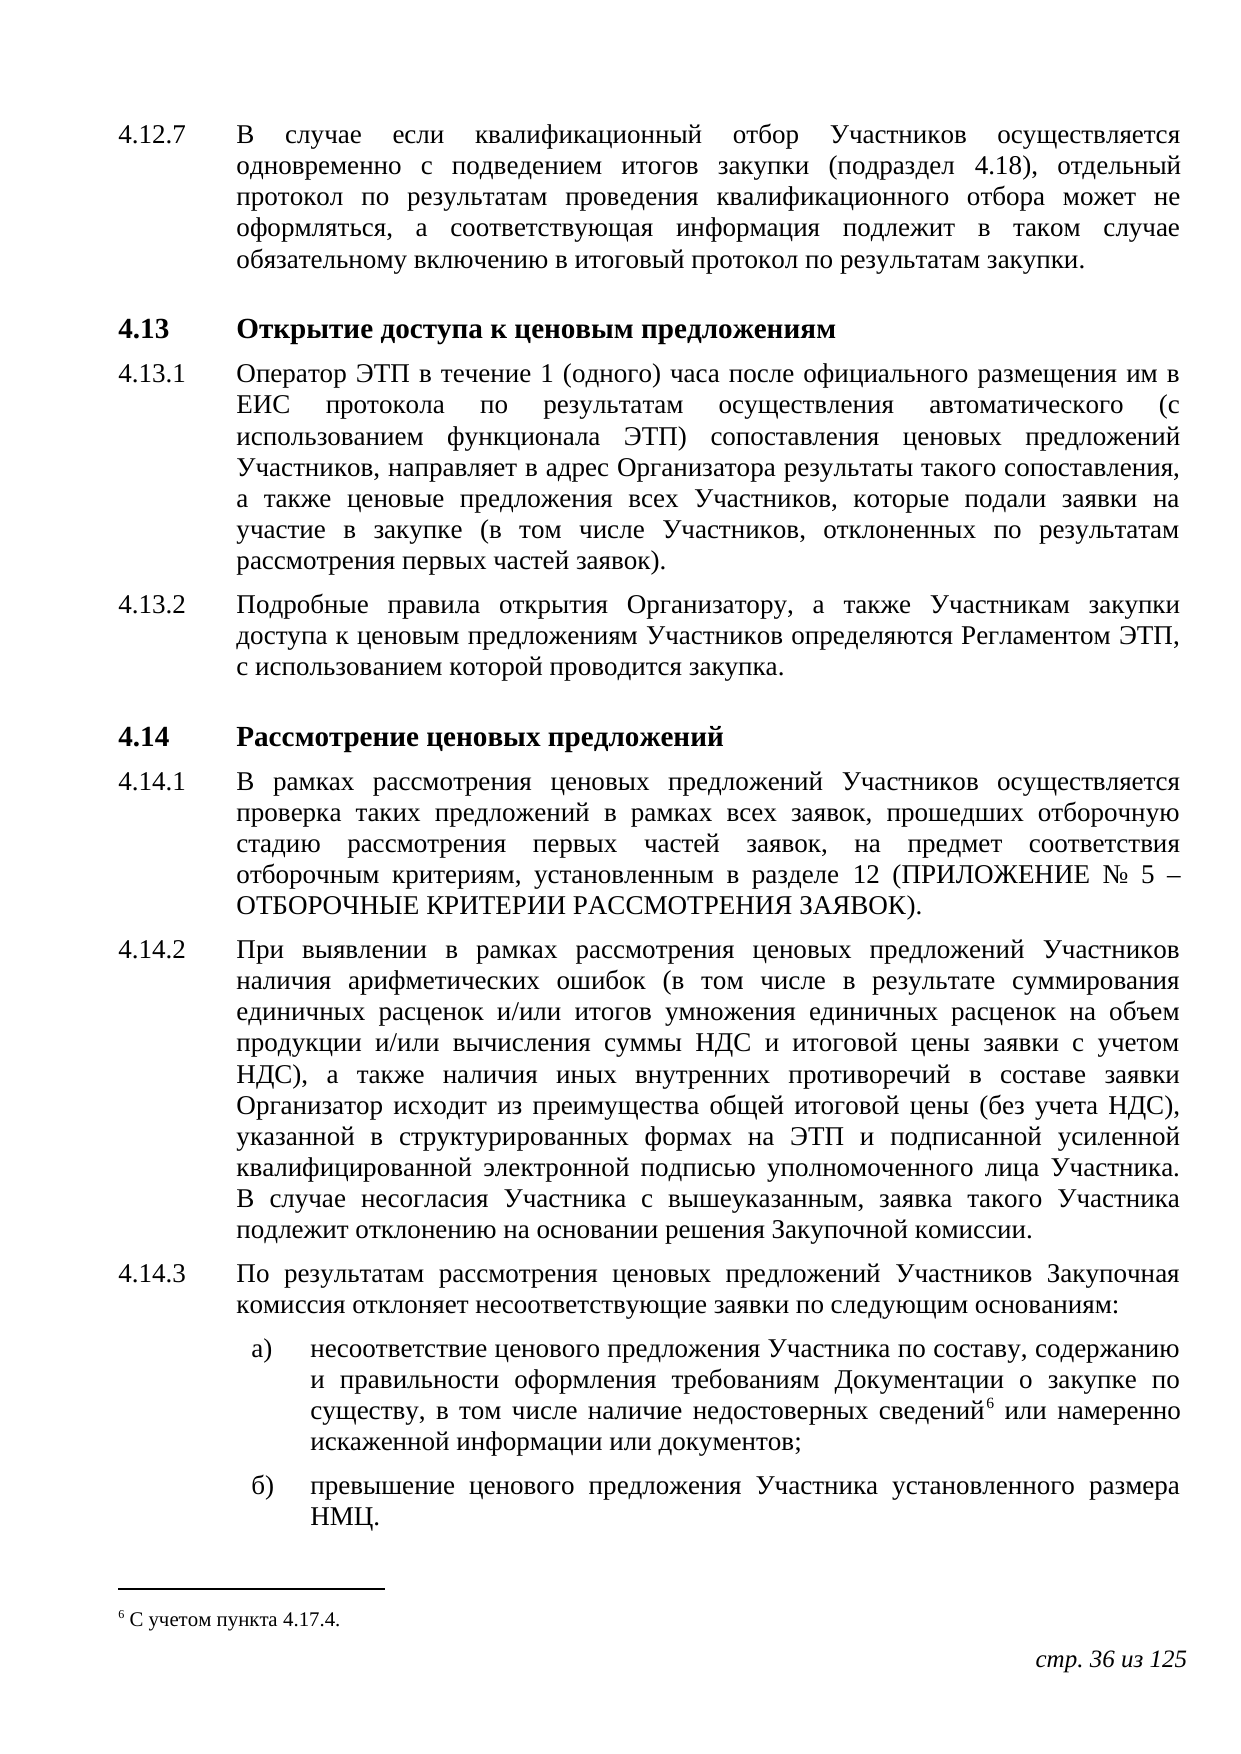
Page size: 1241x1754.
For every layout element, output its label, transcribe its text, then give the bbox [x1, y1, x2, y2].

text Подробные правила открытия Организатору, а также Участникам закупки доступа к ценовым предложениям Участников определяются Регламентом ЭТП, с использованием которой проводится закупка. [118, 588, 1181, 681]
text В случае если квалификационный отбор Участников осуществляется одновременно с подведением итогов закупки (подраздел 4.18), отдельный протокол по результатам проведения квалификационного отбора может не оформляться, а соответствующая информация подлежит в таком случае обязательному включению в итоговый протокол по результатам закупки. [118, 118, 1181, 274]
subtitle Рассмотрение ценовых предложений [118, 719, 1181, 752]
text несоответствие ценового предложения Участника по составу, содержанию и правильности оформления требованиям Документации о закупке по существу, в том числе наличие недостоверных сведений или намеренно искаженной информации или документов; [251, 1332, 1181, 1456]
text В рамках рассмотрения ценовых предложений Участников осуществляется проверка таких предложений в рамках всех заявок, прошедших отборочную стадию рассмотрения первых частей заявок, на предмет соответствия отборочным критериям, установленным в разделе 12 (ПРИЛОЖЕНИЕ № 5 – ОТБОРОЧНЫЕ КРИТЕРИИ РАССМОТРЕНИЯ ЗАЯВОК). [118, 765, 1181, 921]
text При выявлении в рамках рассмотрения ценовых предложений Участников наличия арифметических ошибок (в том числе в результате суммирования единичных расценок и/или итогов умножения единичных расценок на объем продукции и/или вычисления суммы НДС и итоговой цены заявки с учетом НДС), а также наличия иных внутренних противоречий в составе заявки Организатор исходит из преимущества общей итоговой цены (без учета НДС), указанной в структурированных формах на ЭТП и подписанной усиленной квалифицированной электронной подписью уполномоченного лица Участника. В случае несогласия Участника с вышеуказанным, заявка такого Участника подлежит отклонению на основании решения Закупочной комиссии. [118, 933, 1181, 1244]
text Оператор ЭТП в течение 1 (одного) часа после официального размещения им в ЕИС протокола по результатам осуществления автоматического (с использованием функционала ЭТП) сопоставления ценовых предложений Участников, направляет в адрес Организатора результаты такого сопоставления, а также ценовые предложения всех Участников, которые подали заявки на участие в закупке (в том числе Участников, отклоненных по результатам рассмотрения первых частей заявок). [118, 357, 1181, 575]
subtitle Открытие доступа к ценовым предложениям [118, 311, 1181, 345]
text По результатам рассмотрения ценовых предложений Участников Закупочная комиссия отклоняет несоответствующие заявки по следующим основаниям: [118, 1257, 1181, 1319]
text превышение ценового предложения Участника установленного размера НМЦ. [251, 1469, 1181, 1531]
